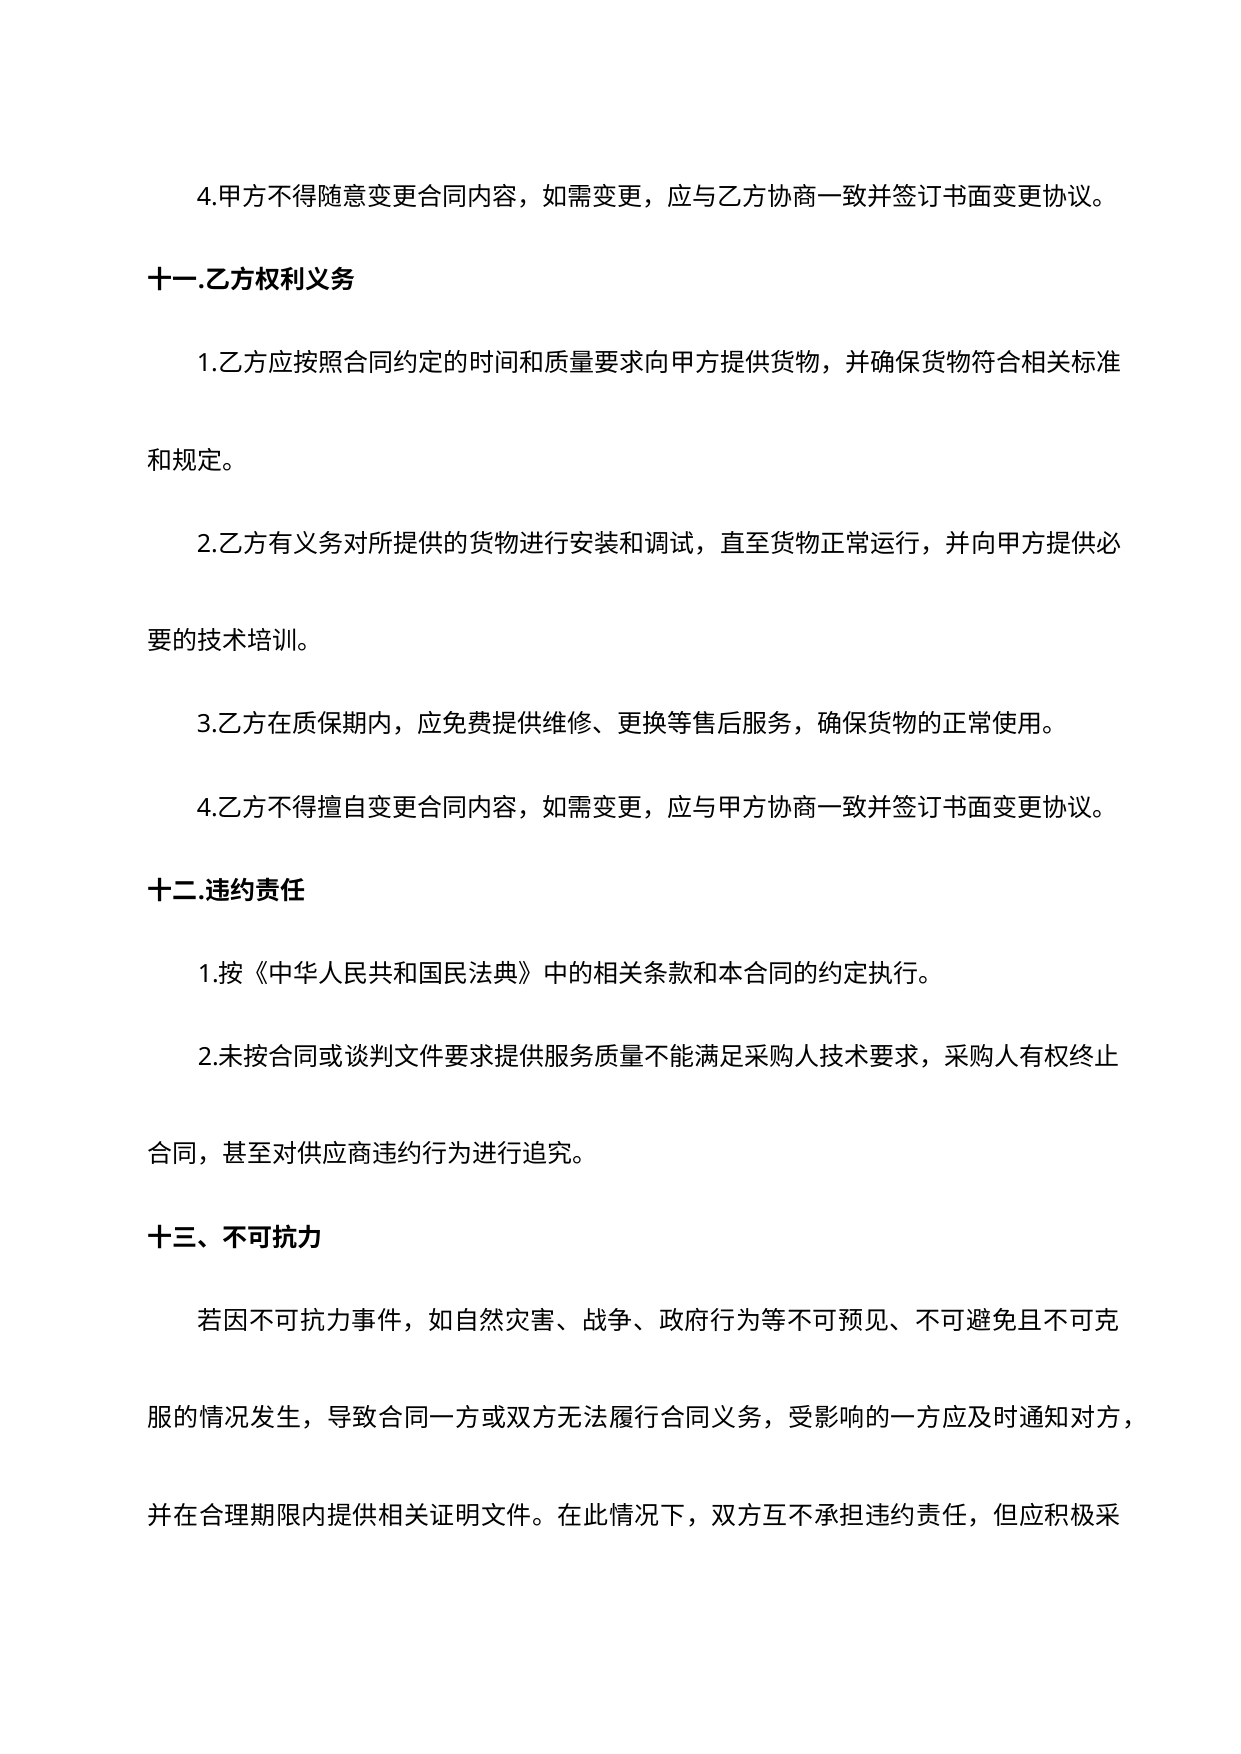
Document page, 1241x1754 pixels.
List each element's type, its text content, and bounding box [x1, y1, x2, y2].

text 十一.乙方权利义务 [148, 245, 1122, 310]
text 1.按《中华人民共和国民法典》中的相关条款和本合同的约定执行。 [148, 939, 1122, 1004]
text 3.乙方在质保期内，应免费提供维修、更换等售后服务，确保货物的正常使用。 [148, 689, 1122, 754]
text 2.乙方有义务对所提供的货物进行安装和调试，直至货物正常运行，并向甲方提供必要的技术培训。 [148, 509, 1122, 671]
text 4.乙方不得擅自变更合同内容，如需变更，应与甲方协商一致并签订书面变更协议。 [148, 773, 1122, 838]
text 十三、不可抗力 [148, 1203, 1122, 1268]
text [148, 1286, 1122, 1546]
text 1.乙方应按照合同约定的时间和质量要求向甲方提供货物，并确保货物符合相关标准和规定。 [148, 328, 1122, 491]
text 2.未按合同或谈判文件要求提供服务质量不能满足采购人技术要求，采购人有权终止合同，甚至对供应商违约行为进行追究。 [148, 1022, 1122, 1184]
text 十二.违约责任 [148, 856, 1122, 921]
text 4.甲方不得随意变更合同内容，如需变更，应与乙方协商一致并签订书面变更协议。 [148, 162, 1122, 227]
